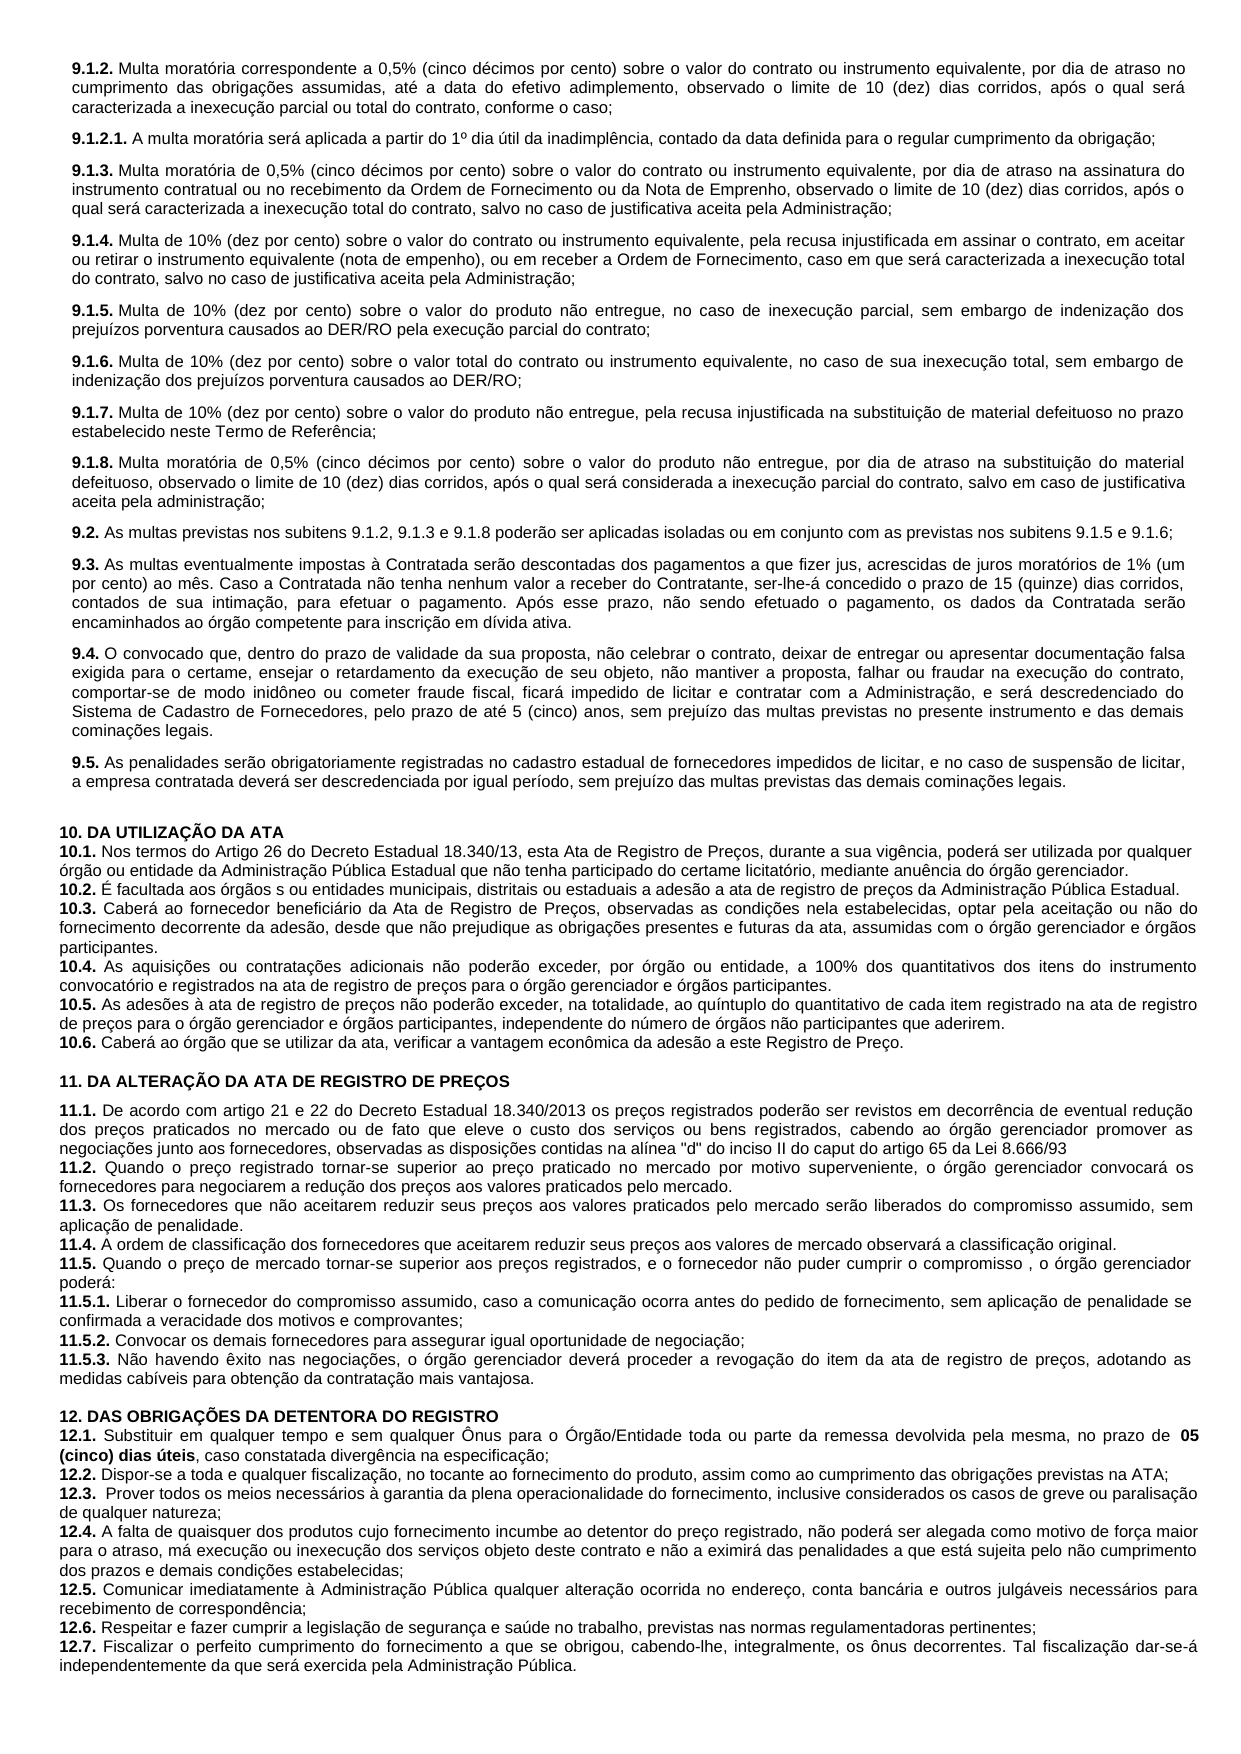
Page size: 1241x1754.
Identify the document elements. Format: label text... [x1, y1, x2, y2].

text 11.5.1. Liberar o fornecedor do compromisso assumido, caso a comunicação ocorra antes do pedido de fornecimento, sem aplicação de penalidade se confirmada a veracidade dos motivos e comprovantes; [59, 1292, 1194, 1330]
text 9.1.3. Multa moratória de 0,5% (cinco décimos por cento) sobre o valor do contrato ou instrumento equivalente, por dia de atraso na assinatura do instrumento contratual ou no recebimento da Ordem de Fornecimento ou da Nota de Emprenho, observado o limite de 10 (dez) dias corridos, após o qual será caracterizada a inexecução total do contrato, salvo no caso de justificativa aceita pela Administração; [72, 161, 1186, 218]
text 12.2. Dispor-se a toda e qualquer fiscalização, no tocante ao fornecimento do produto, assim como ao cumprimento das obrigações previstas na ATA; [59, 1464, 1199, 1484]
text 11. DA ALTERAÇÃO DA ATA DE REGISTRO DE PREÇOS [59, 1072, 1199, 1091]
text 11.2. Quando o preço registrado tornar-se superior ao preço praticado no mercado por motivo superveniente, o órgão gerenciador convocará os fornecedores para negociarem a redução dos preços aos valores praticados pelo mercado. [59, 1158, 1194, 1196]
text 10. DA UTILIZAÇÃO DA ATA [59, 822, 1199, 842]
text 9.4. O convocado que, dentro do prazo de validade da sua proposta, não celebrar o contrato, deixar de entregar ou apresentar documentação falsa exigida para o certame, ensejar o retardamento da execução de seu objeto, não mantiver a proposta, falhar ou fraudar na execução do contrato, comportar-se de modo inidôneo ou cometer fraude fiscal, ficará impedido de licitar e contratar com a Administração, e será descredenciado do Sistema de Cadastro de Fornecedores, pelo prazo de até 5 (cinco) anos, sem prejuízo das multas previstas no presente instrumento e das demais cominações legais. [72, 644, 1186, 740]
text 9.1.8. Multa moratória de 0,5% (cinco décimos por cento) sobre o valor do produto não entregue, por dia de atraso na substituição do material defeituoso, observado o limite de 10 (dez) dias corridos, após o qual será considerada a inexecução parcial do contrato, salvo em caso de justificativa aceita pela administração; [72, 453, 1186, 511]
text 12.5. Comunicar imediatamente à Administração Pública qualquer alteração ocorrida no endereço, conta bancária e outros julgáveis necessários para recebimento de correspondência; [59, 1579, 1199, 1618]
list 10.3. Caberá ao fornecedor beneficiário da Ata de Registro de Preços, observadas as condições nela estabelecidas, optar pela aceitação ou não do fornecimento decorrente da adesão, desde que não prejudique as obrigações presentes e futuras da ata, assumidas com o órgão gerenciador e órgãos participantes. [59, 899, 1199, 957]
text 12.4. A falta de quaisquer dos produtos cujo fornecimento incumbe ao detentor do preço registrado, não poderá ser alegada como motivo de força maior para o atraso, má execução ou inexecução dos serviços objeto deste contrato e não a eximirá das penalidades a que está sujeita pelo não cumprimento dos prazos e demais condições estabelecidas; [59, 1522, 1199, 1579]
text 9.1.4. Multa de 10% (dez por cento) sobre o valor do contrato ou instrumento equivalente, pela recusa injustificada em assinar o contrato, em aceitar ou retirar o instrumento equivalente (nota de empenho), ou em receber a Ordem de Fornecimento, caso em que será caracterizada a inexecução total do contrato, salvo no caso de justificativa aceita pela Administração; [72, 231, 1186, 288]
text 9.1.5. Multa de 10% (dez por cento) sobre o valor do produto não entregue, no caso de inexecução parcial, sem embargo de indenização dos prejuízos porventura causados ao DER/RO pela execução parcial do contrato; [72, 301, 1186, 339]
text 12.7. Fiscalizar o perfeito cumprimento do fornecimento a que se obrigou, cabendo-lhe, integralmente, os ônus decorrentes. Tal fiscalização dar-se-á independentemente da que será exercida pela Administração Pública. [59, 1637, 1199, 1675]
text 11.4. A ordem de classificação dos fornecedores que aceitarem reduzir seus preços aos valores de mercado observará a classificação original. [59, 1234, 1194, 1254]
text 12.6. Respeitar e fazer cumprir a legislação de segurança e saúde no trabalho, previstas nas normas regulamentadoras pertinentes; [59, 1618, 1199, 1637]
list 10.5. As adesões à ata de registro de preços não poderão exceder, na totalidade, ao quíntuplo do quantitativo de cada item registrado na ata de registro de preços para o órgão gerenciador e órgãos participantes, independente do número de órgãos não participantes que aderirem. [59, 995, 1199, 1033]
text 10.6. Caberá ao órgão que se utilizar da ata, verificar a vantagem econômica da adesão a este Registro de Preço. [59, 1033, 1199, 1052]
text 9.5. As penalidades serão obrigatoriamente registradas no cadastro estadual de fornecedores impedidos de licitar, e no caso de suspensão de licitar, a empresa contratada deverá ser descredenciada por igual período, sem prejuízo das multas previstas das demais cominações legais. [72, 752, 1186, 791]
text 11.5.2. Convocar os demais fornecedores para assegurar igual oportunidade de negociação; [59, 1330, 1194, 1349]
text 9.1.2.1. A multa moratória será aplicada a partir do 1º dia útil da inadimplência, contado da data definida para o regular cumprimento da obrigação; [72, 129, 1186, 148]
text 12. DAS OBRIGAÇÕES DA DETENTORA DO REGISTRO [59, 1407, 1199, 1426]
text 12.3. Prover todos os meios necessários à garantia da plena operacionalidade do fornecimento, inclusive considerados os casos de greve ou paralisação de qualquer natureza; [59, 1484, 1199, 1522]
text 11.3. Os fornecedores que não aceitarem reduzir seus preços aos valores praticados pelo mercado serão liberados do compromisso assumido, sem aplicação de penalidade. [59, 1196, 1194, 1234]
text 11.5.3. Não havendo êxito nas negociações, o órgão gerenciador deverá proceder a revogação do item da ata de registro de preços, adotando as medidas cabíveis para obtenção da contratação mais vantajosa. [59, 1349, 1194, 1388]
text 11.1. De acordo com artigo 21 e 22 do Decreto Estadual 18.340/2013 os preços registrados poderão ser revistos em decorrência de eventual redução dos preços praticados no mercado ou de fato que eleve o custo dos serviços ou bens registrados, cabendo ao órgão gerenciador promover as negociações junto aos fornecedores, observadas as disposições contidas na alínea "d" do inciso II do caput do artigo 65 da Lei 8.666/93 [59, 1100, 1194, 1158]
text 10.2. É facultada aos órgãos s ou entidades municipais, distritais ou estaduais a adesão a ata de registro de preços da Administração Pública Estadual. [59, 880, 1194, 899]
text 9.1.7. Multa de 10% (dez por cento) sobre o valor do produto não entregue, pela recusa injustificada na substituição de material defeituoso no prazo estabelecido neste Termo de Referência; [72, 402, 1186, 441]
text 12.1. Substituir em qualquer tempo e sem qualquer Ônus para o Órgão/Entidade toda ou parte da remessa devolvida pela mesma, no prazo de 05 (cinco) dias úteis, caso constatada divergência na especificação; [59, 1426, 1199, 1464]
text 9.2. As multas previstas nos subitens 9.1.2, 9.1.3 e 9.1.8 poderão ser aplicadas isoladas ou em conjunto com as previstas nos subitens 9.1.5 e 9.1.6; [72, 523, 1186, 542]
text 9.3. As multas eventualmente impostas à Contratada serão descontadas dos pagamentos a que fizer jus, acrescidas de juros moratórios de 1% (um por cento) ao mês. Caso a Contratada não tenha nenhum valor a receber do Contratante, ser-lhe-á concedido o prazo de 15 (quinze) dias corridos, contados de sua intimação, para efetuar o pagamento. Após esse prazo, não sendo efetuado o pagamento, os dados da Contratada serão encaminhados ao órgão competente para inscrição em dívida ativa. [72, 555, 1186, 632]
text 11.5. Quando o preço de mercado tornar-se superior aos preços registrados, e o fornecedor não puder cumprir o compromisso , o órgão gerenciador poderá: [59, 1254, 1194, 1292]
text 10.1. Nos termos do Artigo 26 do Decreto Estadual 18.340/13, esta Ata de Registro de Preços, durante a sua vigência, poderá ser utilizada por qualquer órgão ou entidade da Administração Pública Estadual que não tenha participado do certame licitatório, mediante anuência do órgão gerenciador. [59, 842, 1194, 880]
list 10.4. As aquisições ou contratações adicionais não poderão exceder, por órgão ou entidade, a 100% dos quantitativos dos itens do instrumento convocatório e registrados na ata de registro de preços para o órgão gerenciador e órgãos participantes. [59, 957, 1199, 995]
text 9.1.2. Multa moratória correspondente a 0,5% (cinco décimos por cento) sobre o valor do contrato ou instrumento equivalente, por dia de atraso no cumprimento das obrigações assumidas, até a data do efetivo adimplemento, observado o limite de 10 (dez) dias corridos, após o qual será caracterizada a inexecução parcial ou total do contrato, conforme o caso; [72, 59, 1186, 117]
text 9.1.6. Multa de 10% (dez por cento) sobre o valor total do contrato ou instrumento equivalente, no caso de sua inexecução total, sem embargo de indenização dos prejuízos porventura causados ao DER/RO; [72, 352, 1186, 390]
